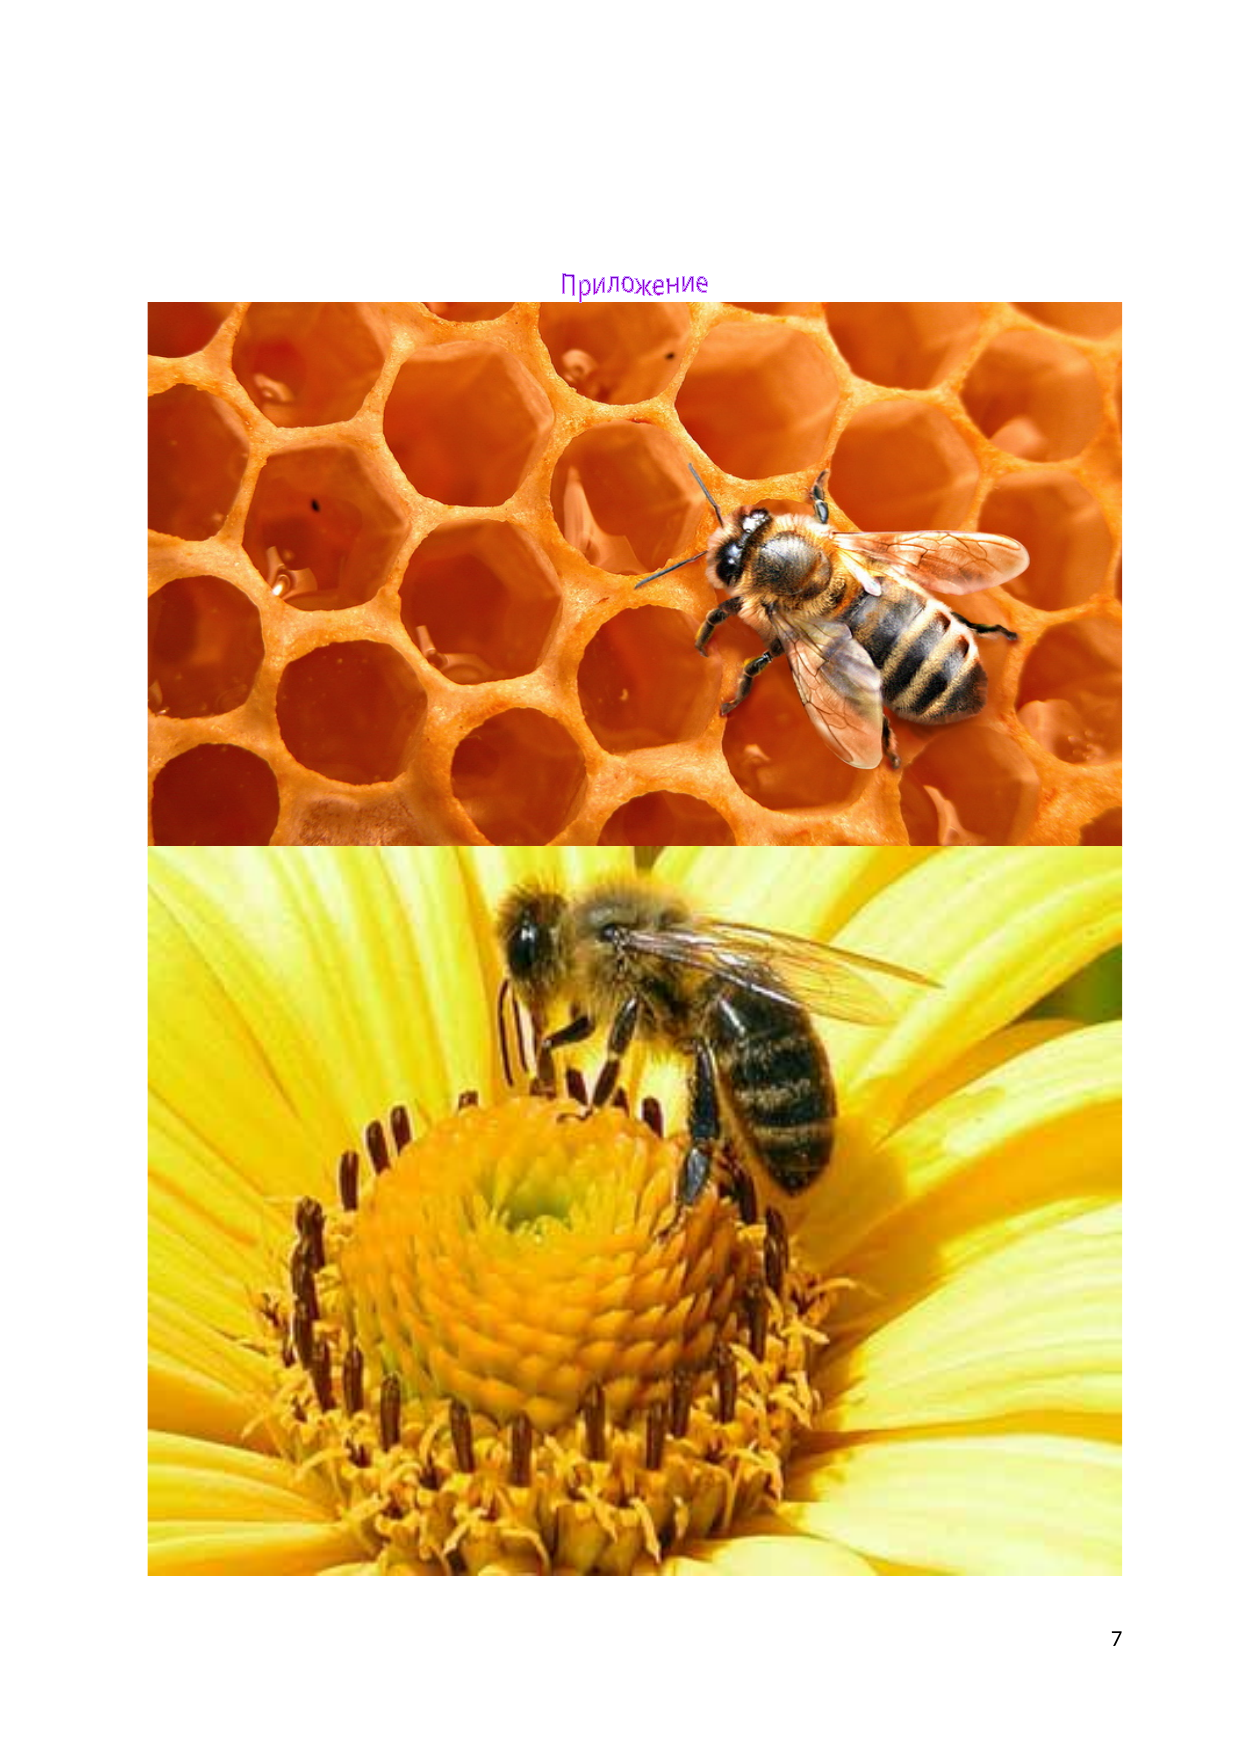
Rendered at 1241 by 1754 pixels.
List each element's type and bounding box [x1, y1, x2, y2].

picture [147, 302, 1123, 1576]
